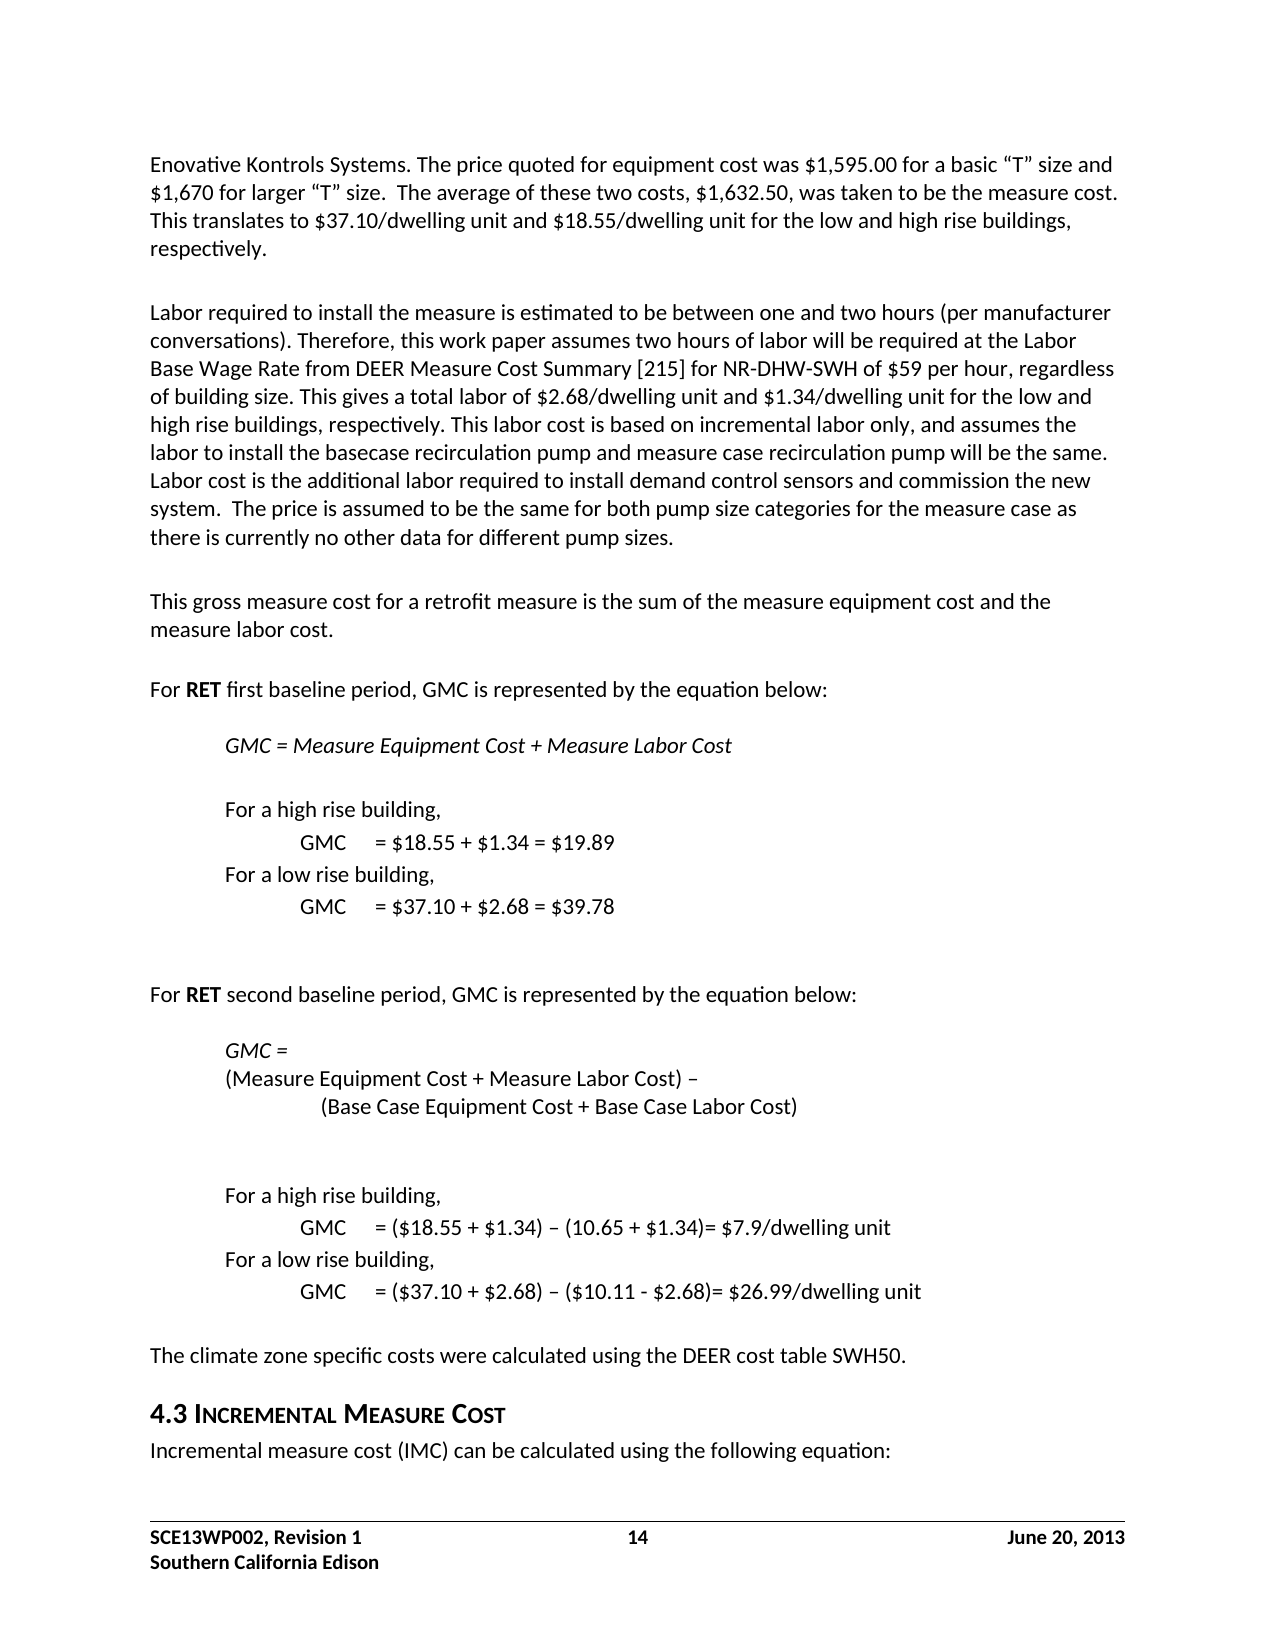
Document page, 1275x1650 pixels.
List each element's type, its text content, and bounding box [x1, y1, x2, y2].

text (Base Case Equipment Cost + Base Case Labor Cost) [225, 1092, 1125, 1121]
text For RET second baseline period, GMC is represented by the equation below: [150, 980, 1125, 1008]
text GMC = ($37.10 + $2.68) – ($10.11 - $2.68)= $26.99/dwelling unit [225, 1277, 1125, 1305]
text For a low rise building, [225, 860, 1125, 888]
text For a low rise building, [225, 1245, 1125, 1273]
text For a high rise building, [225, 796, 1125, 824]
text GMC = ($18.55 + $1.34) – (10.65 + $1.34)= $7.9/dwelling unit [225, 1213, 1125, 1241]
text Labor required to install the measure is estimated to be between one and two hours (per manufacturer conversations). Therefore, this work paper assumes two hours of labor will be required at the Labor Base Wage Rate from DEER Measure Cost Summary [215] for NR-DHW-SWH of $59 per hour, regardless of building size. This gives a total labor of $2.68/dwelling unit and $1.34/dwelling unit for the low and high rise buildings, respectively. This labor cost is based on incremental labor only, and assumes the labor to install the basecase recirculation pump and measure case recirculation pump will be the same. Labor cost is the additional labor required to install demand control sensors and commission the new system. The price is assumed to be the same for both pump size categories for the measure case as there is currently no other data for different pump sizes. [150, 298, 1125, 551]
text GMC = $18.55 + $1.34 = $19.89 [225, 828, 1125, 856]
text Incremental measure cost (IMC) can be calculated using the following equation: [150, 1437, 1125, 1464]
text 4.3 Incremental Measure Cost [150, 1395, 1125, 1430]
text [150, 150, 1125, 262]
text For RET first baseline period, GMC is represented by the equation below: [150, 675, 1125, 703]
text GMC = [150, 1036, 1125, 1064]
text The climate zone specific costs were calculated using the DEER cost table SWH50. [150, 1342, 1125, 1370]
text (Measure Equipment Cost + Measure Labor Cost) – [150, 1064, 1125, 1092]
text This gross measure cost for a retrofit measure is the sum of the measure equipment cost and the measure labor cost. [150, 587, 1125, 643]
text For a high rise building, [225, 1181, 1125, 1209]
text GMC = Measure Equipment Cost + Measure Labor Cost [150, 731, 1125, 759]
text GMC = $37.10 + $2.68 = $39.78 [225, 892, 1125, 920]
